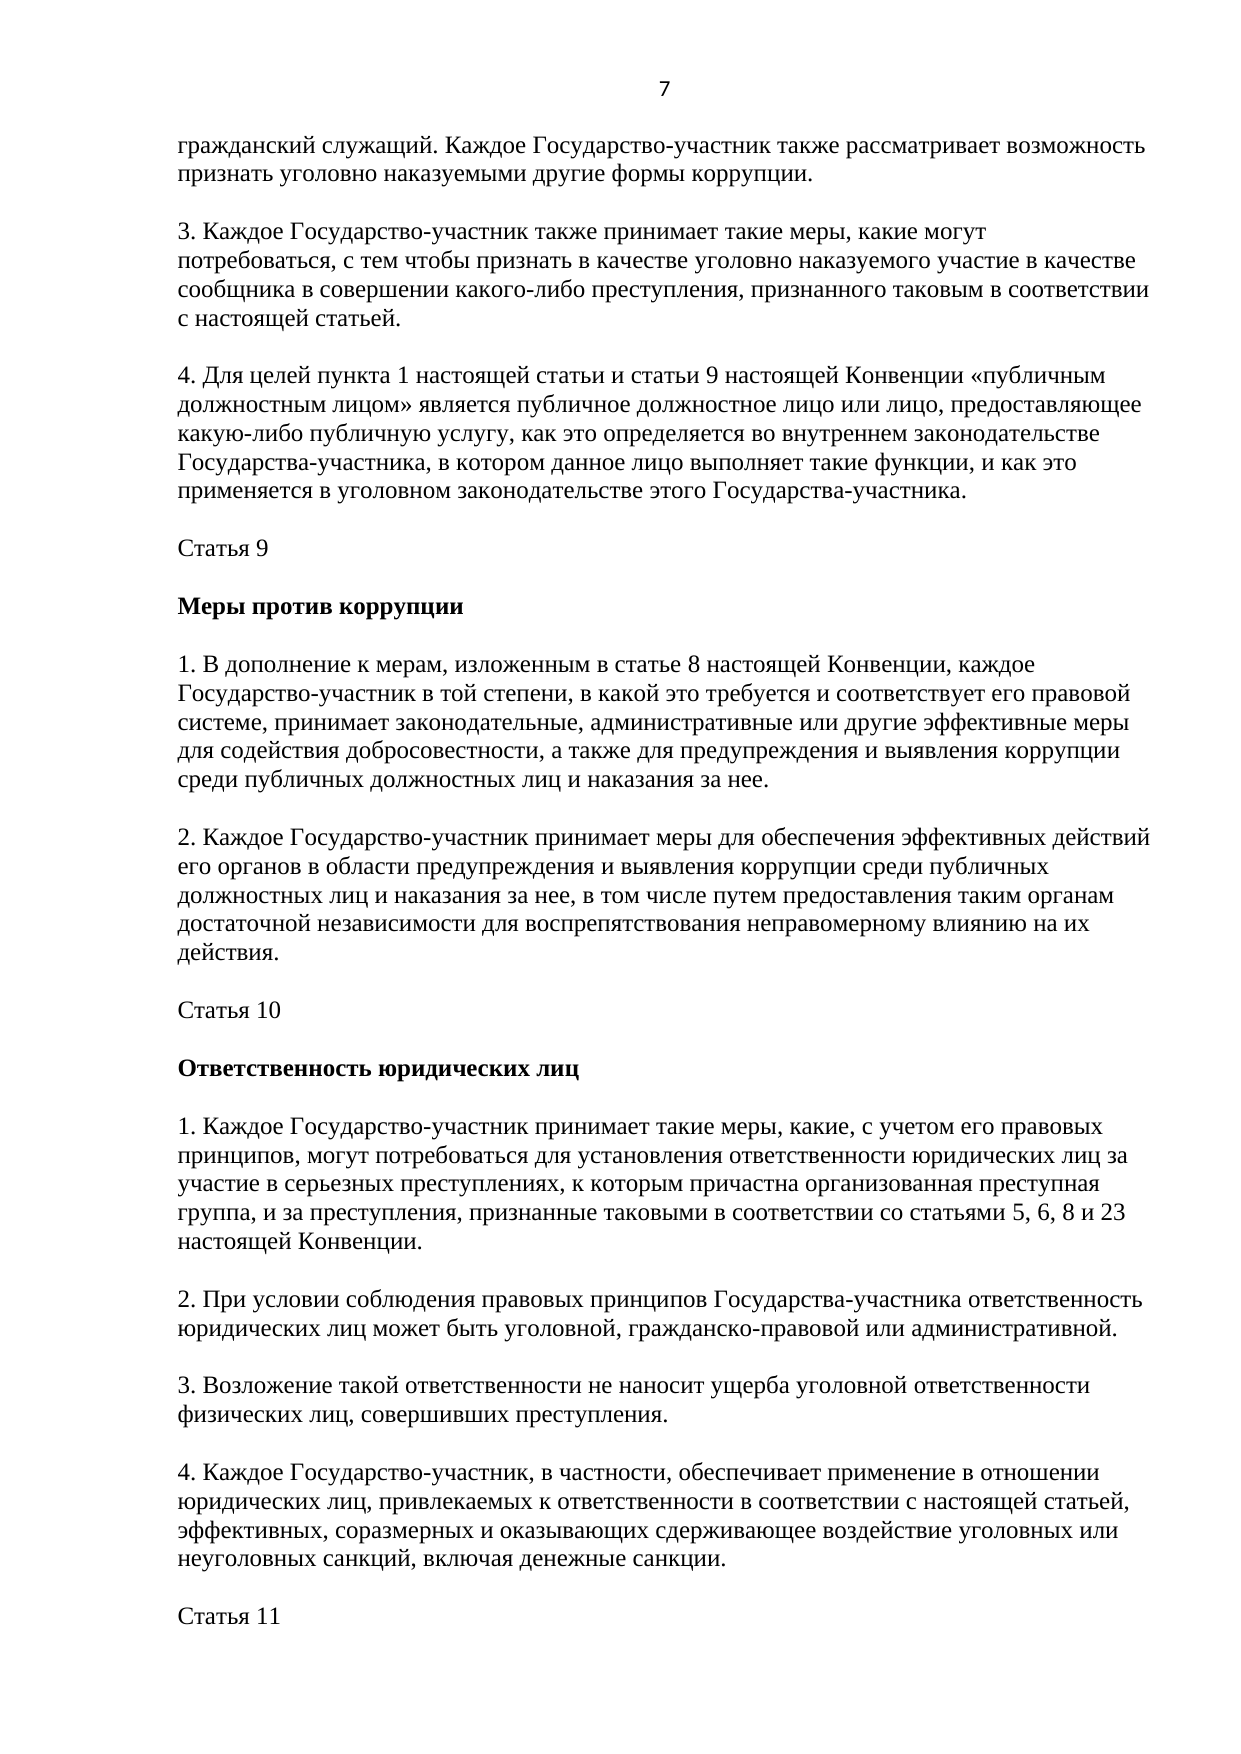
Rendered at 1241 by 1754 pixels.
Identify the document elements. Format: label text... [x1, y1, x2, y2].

text 2. Каждое Государство-участник принимает меры для обеспечения эффективных действий его органов в области предупреждения и выявления коррупции среди публичных должностных лиц и наказания за нее, в том числе путем предоставления таким органам достаточной независимости для воспрепятствования неправомерному влиянию на их действия. [177, 822, 1152, 966]
text 1. Каждое Государство-участник принимает такие меры, какие, с учетом его правовых принципов, могут потребоваться для установления ответственности юридических лиц за участие в серьезных преступлениях, к которым причастна организованная преступная группа, и за преступления, признанные таковыми в соответствии со статьями 5, 6, 8 и 23 настоящей Конвенции. [177, 1111, 1152, 1255]
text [177, 130, 1152, 187]
text 2. При условии соблюдения правовых принципов Государства-участника ответственность юридических лиц может быть уголовной, гражданско-правовой или административной. [177, 1284, 1152, 1341]
text Статья 11 [177, 1601, 1152, 1630]
text 1. В дополнение к мерам, изложенным в статье 8 настоящей Конвенции, каждое Государство-участник в той степени, в какой это требуется и соответствует его правовой системе, принимает законодательные, административные или другие эффективные меры для содействия добросовестности, а также для предупреждения и выявления коррупции среди публичных должностных лиц и наказания за нее. [177, 649, 1152, 793]
text Статья 10 [177, 995, 1152, 1024]
text 4. Каждое Государство-участник, в частности, обеспечивает применение в отношении юридических лиц, привлекаемых к ответственности в соответствии с настоящей статьей, эффективных, соразмерных и оказывающих сдерживающее воздействие уголовных или неуголовных санкций, включая денежные санкции. [177, 1457, 1152, 1572]
text Статья 9 [177, 533, 1152, 562]
text 3. Каждое Государство-участник также принимает такие меры, какие могут потребоваться, с тем чтобы признать в качестве уголовно наказуемого участие в качестве сообщника в совершении какого-либо преступления, признанного таковым в соответствии с настоящей статьей. [177, 216, 1152, 331]
text Ответственность юридических лиц [177, 1053, 1152, 1082]
text 3. Возложение такой ответственности не наносит ущерба уголовной ответственности физических лиц, совершивших преступления. [177, 1371, 1152, 1428]
text Меры против коррупции [177, 591, 1152, 620]
text 4. Для целей пункта 1 настоящей статьи и статьи 9 настоящей Конвенции «публичным должностным лицом» является публичное должностное лицо или лицо, предоставляющее какую-либо публичную услугу, как это определяется во внутреннем законодательстве Государства-участника, в котором данное лицо выполняет такие функции, и как это применяется в уголовном законодательстве этого Государства-участника. [177, 361, 1152, 504]
